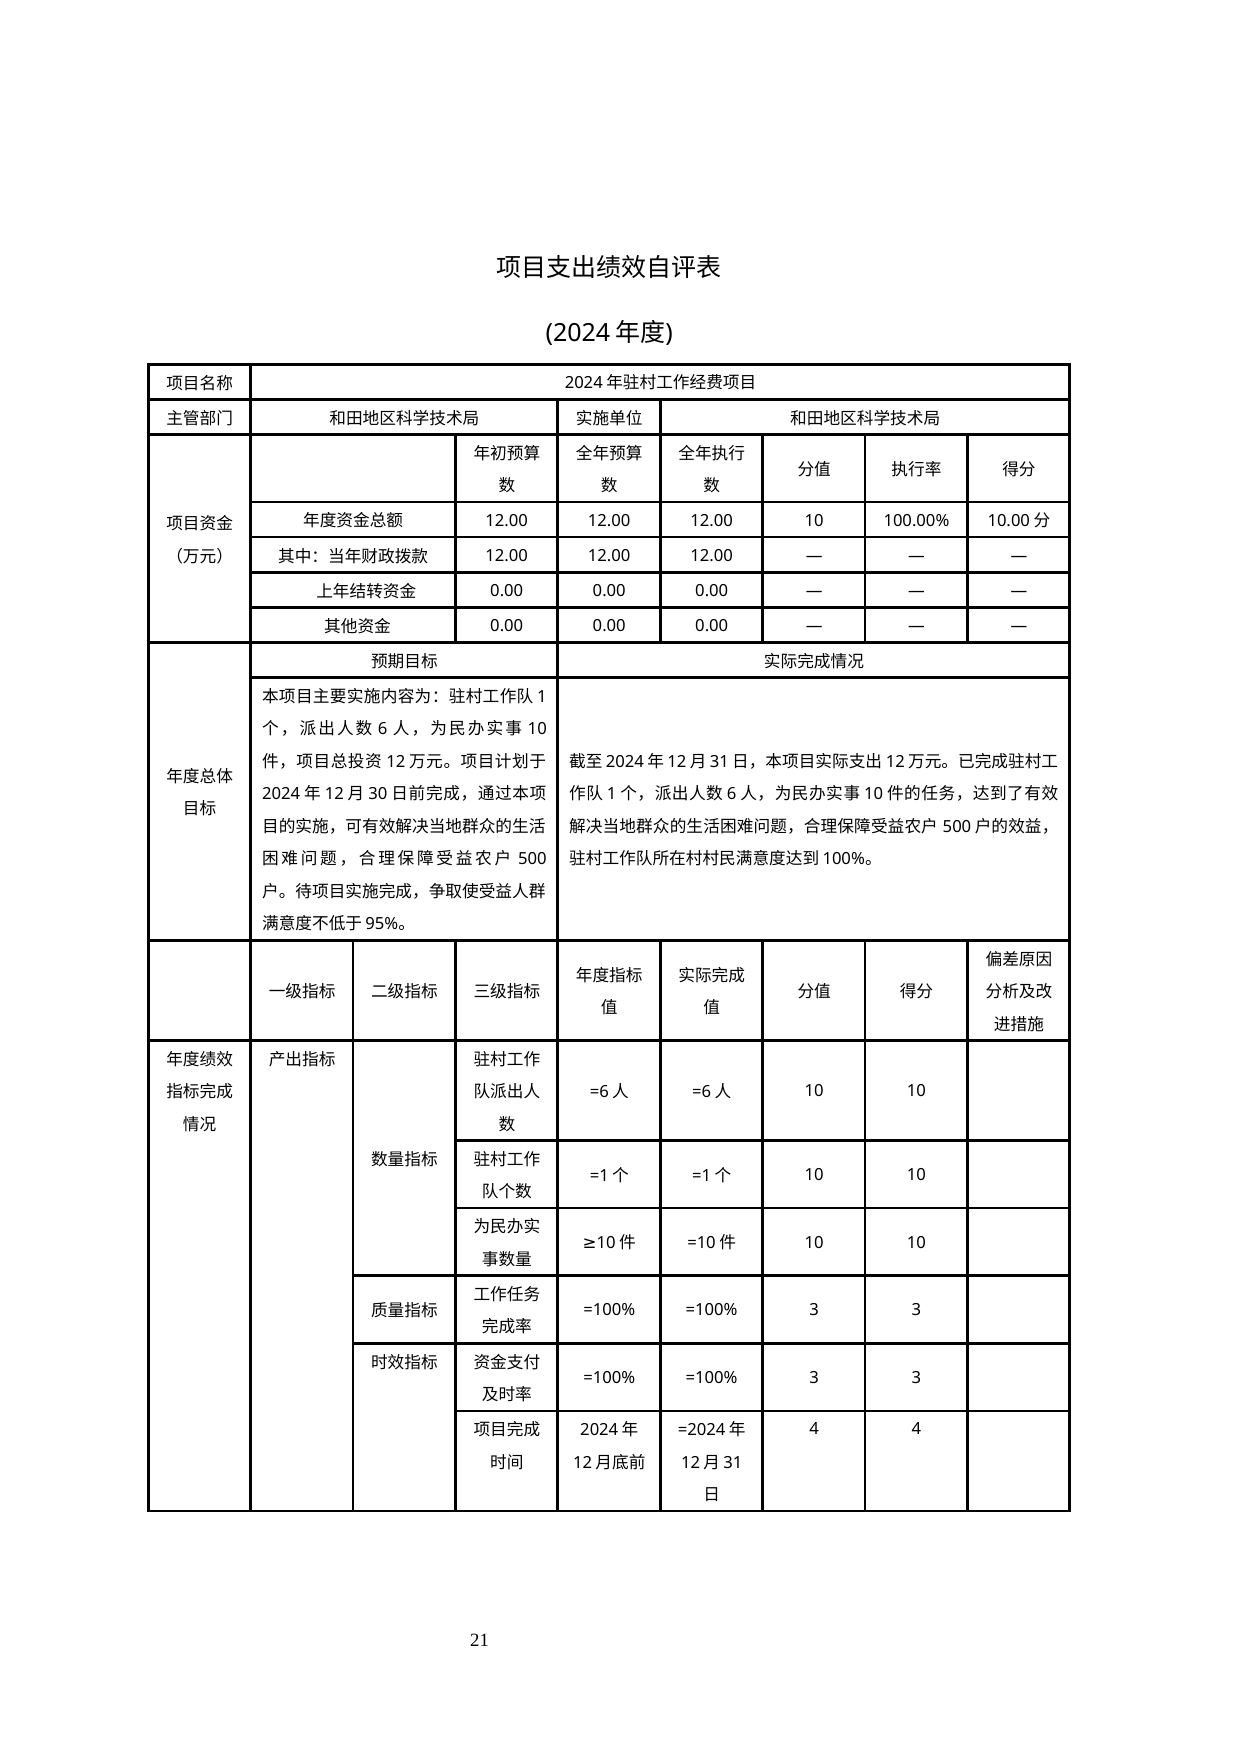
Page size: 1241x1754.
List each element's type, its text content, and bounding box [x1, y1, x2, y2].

table_cell 实施单位 [559, 401, 659, 433]
table_cell 3 [866, 1277, 966, 1342]
table_cell 和田地区科学技术局 [662, 401, 1068, 433]
table_cell 和田地区科学技术局 [252, 401, 556, 433]
table_cell =100% [662, 1277, 761, 1342]
table_cell 10 [764, 1209, 864, 1274]
table_cell 12.00 [457, 538, 556, 571]
table_cell 12.00 [559, 503, 659, 536]
table_cell 2024年12月底前 [559, 1412, 659, 1509]
table_cell 主管部门 [150, 401, 249, 433]
table_cell 截至2024年12月31日，本项目实际支出12万元。已完成驻村工作队1个，派出人数6人，为民办实事10件的任务，达到了有效解决当地群众的生活困难问题，合理保障受益农户500户的效益，驻村工作队所在村村民满意度达到100%。 [559, 679, 1068, 939]
table_cell — [764, 538, 864, 571]
table_cell 0.00 [559, 609, 659, 641]
table_cell 12.00 [457, 503, 556, 536]
table_cell 得分 [969, 436, 1068, 501]
table_cell 10 [866, 1142, 966, 1207]
table_cell 0.00 [559, 574, 659, 606]
table_cell 年度指标值 [559, 942, 659, 1039]
table_cell 分值 [764, 942, 864, 1039]
table_cell 为民办实事数量 [457, 1209, 556, 1274]
table_cell [969, 1345, 1068, 1409]
table_cell =100% [559, 1277, 659, 1342]
table_cell [150, 942, 249, 1039]
table_cell [969, 1209, 1068, 1274]
table_cell =100% [662, 1345, 761, 1409]
table_cell 0.00 [457, 574, 556, 606]
table_cell 100.00% [866, 503, 966, 536]
table_cell 年度绩效指标完成情况 [150, 1042, 249, 1509]
table_cell — [866, 538, 966, 571]
table_cell 得分 [866, 942, 966, 1039]
table_cell 0.00 [662, 574, 761, 606]
table_cell =6人 [662, 1042, 761, 1139]
table_cell 分值 [764, 436, 864, 501]
table_cell =6人 [559, 1042, 659, 1139]
table_cell 资金支付及时率 [457, 1345, 556, 1409]
table_cell 执行率 [866, 436, 966, 501]
table_cell 3 [764, 1345, 864, 1409]
table_cell 0.00 [457, 609, 556, 641]
table_cell 项目完成时间 [457, 1412, 556, 1509]
table_cell 产出指标 [252, 1042, 352, 1509]
table_cell — [866, 574, 966, 606]
table_cell 二级指标 [354, 942, 454, 1039]
table_cell 其中：当年财政拨款 [252, 538, 454, 571]
table_cell 质量指标 [354, 1277, 454, 1342]
table_cell 偏差原因分析及改进措施 [969, 942, 1068, 1039]
table_cell 年度资金总额 [252, 503, 454, 536]
table_cell 10 [866, 1042, 966, 1139]
table_cell 一级指标 [252, 942, 352, 1039]
table_cell — [969, 574, 1068, 606]
table_cell 10.00分 [969, 503, 1068, 536]
table_cell 时效指标 [354, 1345, 454, 1509]
table_cell 项目名称 [150, 366, 249, 398]
table_cell =1个 [559, 1142, 659, 1207]
table_cell [252, 436, 454, 501]
table_header 项目支出绩效自评表 [148, 233, 1070, 298]
table_cell 12.00 [559, 538, 659, 571]
table_cell 实际完成情况 [559, 644, 1068, 676]
table_cell 驻村工作队派出人数 [457, 1042, 556, 1139]
table_cell [969, 1142, 1068, 1207]
table_cell — [764, 574, 864, 606]
table_cell 2024年驻村工作经费项目 [252, 366, 1068, 398]
table_cell 数量指标 [354, 1042, 454, 1274]
table_cell — [969, 609, 1068, 641]
table_cell 年度总体目标 [150, 644, 249, 939]
table_cell (2024年度) [148, 298, 1070, 363]
table_cell 3 [764, 1277, 864, 1342]
table_cell 10 [764, 1042, 864, 1139]
table_cell 其他资金 [252, 609, 454, 641]
table_cell 0.00 [662, 609, 761, 641]
table_cell 工作任务完成率 [457, 1277, 556, 1342]
table_cell 三级指标 [457, 942, 556, 1039]
table_cell 上年结转资金 [252, 574, 454, 606]
table_cell [969, 1042, 1068, 1139]
table_cell 10 [764, 1142, 864, 1207]
table_cell =100% [559, 1345, 659, 1409]
table_cell =10件 [662, 1209, 761, 1274]
table_cell 预期目标 [252, 644, 556, 676]
table_cell 本项目主要实施内容为：驻村工作队1个，派出人数6人，为民办实事10件，项目总投资12万元。项目计划于2024年12月30日前完成，通过本项目的实施，可有效解决当地群众的生活困难问题，合理保障受益农户500户。待项目实施完成，争取使受益人群满意度不低于95%。 [252, 679, 556, 939]
table_cell [969, 1412, 1068, 1509]
table_cell 全年预算数 [559, 436, 659, 501]
table_cell 10 [866, 1209, 966, 1274]
table_cell 驻村工作队个数 [457, 1142, 556, 1207]
table_cell 12.00 [662, 503, 761, 536]
table_cell — [764, 609, 864, 641]
table_cell =2024年12月31日 [662, 1412, 761, 1509]
table_cell — [969, 538, 1068, 571]
table_cell =1个 [662, 1142, 761, 1207]
table_cell [969, 1277, 1068, 1342]
table_cell 4 [866, 1412, 966, 1509]
table_cell 3 [866, 1345, 966, 1409]
table_cell 年初预算数 [457, 436, 556, 501]
table_cell 10 [764, 503, 864, 536]
table_cell 4 [764, 1412, 864, 1509]
table_cell ≥10件 [559, 1209, 659, 1274]
table_cell 12.00 [662, 538, 761, 571]
table_cell 项目资金 （万元） [150, 436, 249, 641]
table_cell 实际完成值 [662, 942, 761, 1039]
table_cell 全年执行数 [662, 436, 761, 501]
table_cell — [866, 609, 966, 641]
